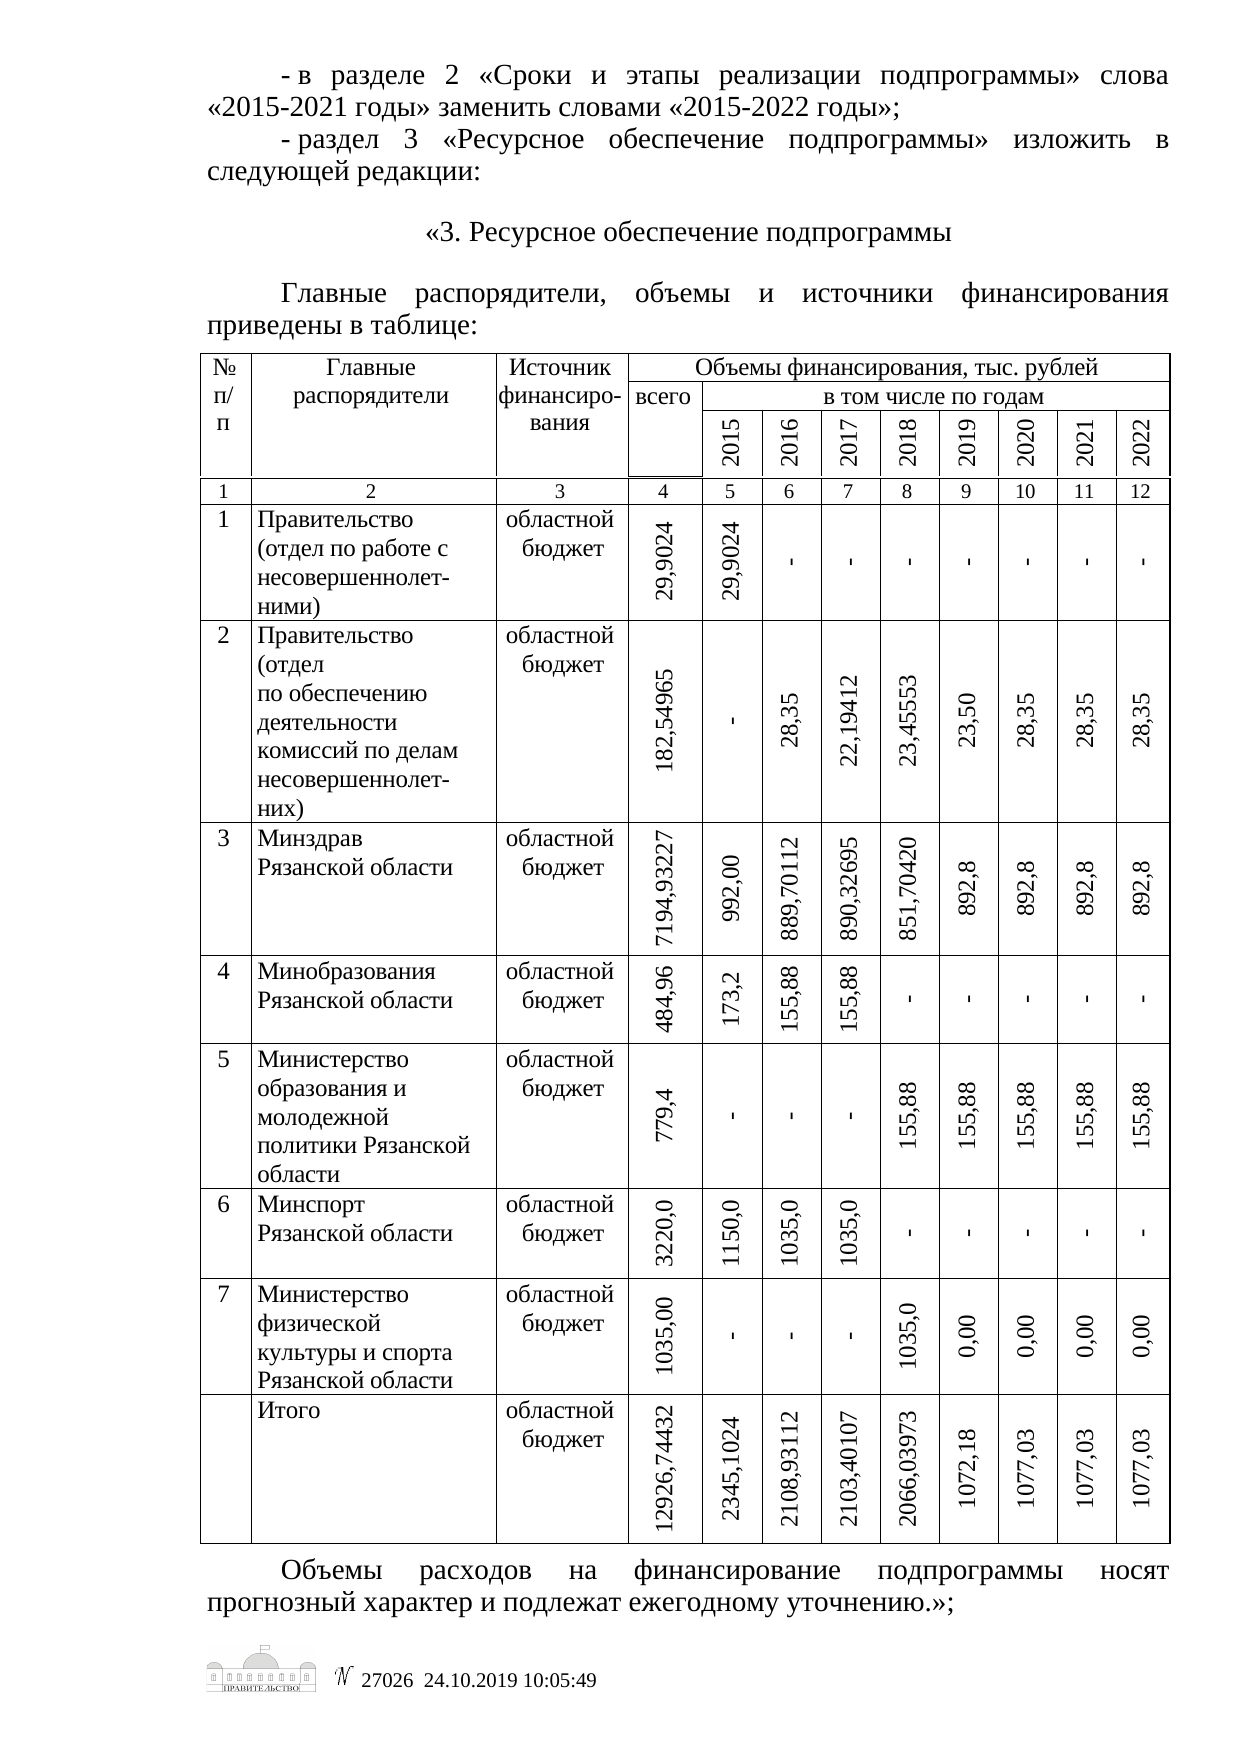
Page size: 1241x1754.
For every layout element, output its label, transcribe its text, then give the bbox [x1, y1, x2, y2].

table_cell 2103,40107 [822, 1395, 880, 1543]
table_cell 2016 [763, 411, 821, 476]
table_cell - [1058, 505, 1116, 619]
table_cell 155,88 [1117, 1044, 1169, 1188]
table_cell 29,9024 [703, 505, 762, 619]
table_cell - [822, 1044, 880, 1188]
table_cell Минобразования Рязанской области [252, 956, 496, 1043]
table_cell - [881, 505, 939, 619]
table_cell - [822, 1279, 880, 1394]
table_cell 892,8 [1058, 823, 1116, 955]
table_cell 23,50 [940, 621, 998, 822]
table_header 9 [940, 479, 998, 503]
table_cell 28,35 [763, 621, 821, 822]
table_cell 1077,03 [1117, 1395, 1169, 1543]
picture [330, 1663, 358, 1687]
table_cell 779,4 [629, 1044, 702, 1188]
table_cell Правительство (отдел по работе с несовершеннолет-ними) [252, 505, 496, 619]
table_header 4 [629, 479, 702, 503]
table_cell - [940, 1189, 998, 1278]
table_cell 1035,00 [629, 1279, 702, 1394]
table_cell 28,35 [999, 621, 1057, 822]
table_cell - [1058, 1189, 1116, 1278]
table_cell всего [629, 382, 702, 476]
table_cell областной бюджет [497, 823, 628, 955]
table_header 12 [1117, 479, 1169, 503]
table_cell 4 [201, 956, 251, 1043]
table_cell 892,8 [940, 823, 998, 955]
table_cell 1077,03 [999, 1395, 1057, 1543]
table_cell областной бюджет [497, 621, 628, 822]
table_header 2 [252, 479, 496, 503]
table_cell 155,88 [822, 956, 880, 1043]
table_cell областной бюджет [497, 1189, 628, 1278]
table_header 1 [201, 479, 251, 503]
table_cell 28,35 [1117, 621, 1169, 822]
table_cell 2017 [822, 411, 880, 476]
table_cell 2022 [1117, 411, 1169, 476]
table_cell 992,00 [703, 823, 762, 955]
table_cell 7194,93227 [629, 823, 702, 955]
table_header Главные распорядители [252, 354, 496, 476]
table_cell 155,88 [1058, 1044, 1116, 1188]
table_cell - [822, 505, 880, 619]
table_cell 2 [201, 621, 251, 822]
table_header 8 [881, 479, 939, 503]
table_cell 12926,74432 [629, 1395, 702, 1543]
table_cell 892,8 [1117, 823, 1169, 955]
picture [206, 1645, 316, 1692]
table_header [196, 59, 1181, 341]
table_cell 1077,03 [1058, 1395, 1116, 1543]
table_cell 1150,0 [703, 1189, 762, 1278]
table_header 10 [999, 479, 1057, 503]
table_cell - [703, 1279, 762, 1394]
table_cell - [1058, 956, 1116, 1043]
table_cell областной бюджет [497, 1044, 628, 1188]
table_cell Минспорт Рязанской области [252, 1189, 496, 1278]
table_cell - [999, 1189, 1057, 1278]
table_cell - [881, 1189, 939, 1278]
table_cell областной бюджет [497, 1279, 628, 1394]
table_cell 2108,93112 [763, 1395, 821, 1543]
table_cell 1035,0 [881, 1279, 939, 1394]
table_cell 173,2 [703, 956, 762, 1043]
table_cell областной бюджет [497, 956, 628, 1043]
table_cell 3220,0 [629, 1189, 702, 1278]
table_cell 2015 [703, 411, 762, 476]
table_cell 0,00 [1058, 1279, 1116, 1394]
table_cell Итого [252, 1395, 496, 1543]
table_cell 0,00 [1117, 1279, 1169, 1394]
table_cell 23,45553 [881, 621, 939, 822]
table_cell 484,96 [629, 956, 702, 1043]
table_cell 2020 [999, 411, 1057, 476]
table_cell Минздрав Рязанской области [252, 823, 496, 955]
table_cell 2021 [1058, 411, 1116, 476]
table_cell 155,88 [999, 1044, 1057, 1188]
table_header 5 [703, 479, 762, 503]
table_cell 182,54965 [629, 621, 702, 822]
table_cell - [1117, 956, 1169, 1043]
table_cell 6 [201, 1189, 251, 1278]
table_cell - [940, 505, 998, 619]
table_cell Министерство физической культуры и спорта Рязанской области [252, 1279, 496, 1394]
table_header 6 [763, 479, 821, 503]
table_cell 2066,03973 [881, 1395, 939, 1543]
table_cell 155,88 [940, 1044, 998, 1188]
table_cell - [703, 621, 762, 822]
table_header Источник финансиро-вания [497, 354, 628, 476]
table_cell 0,00 [999, 1279, 1057, 1394]
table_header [196, 1554, 1181, 1617]
table_cell 0,00 [940, 1279, 998, 1394]
table_cell 851,70420 [881, 823, 939, 955]
table_cell - [763, 505, 821, 619]
table_cell областной бюджет [497, 505, 628, 619]
table_cell Правительство (отдел по обеспечению деятельности комиссий по делам несовершеннолет-них) [252, 621, 496, 822]
table_cell 2018 [881, 411, 939, 476]
table_cell - [881, 956, 939, 1043]
table_cell - [999, 956, 1057, 1043]
table_cell 2019 [940, 411, 998, 476]
table_cell - [703, 1044, 762, 1188]
table_cell 155,88 [763, 956, 821, 1043]
table_cell 155,88 [881, 1044, 939, 1188]
table_cell областной бюджет [497, 1395, 628, 1543]
table_cell в том числе по годам [703, 382, 1169, 409]
table_cell - [1117, 1189, 1169, 1278]
table_cell Министерство образования и молодежной политики Рязанской области [252, 1044, 496, 1188]
table_cell - [763, 1044, 821, 1188]
table_cell 2345,1024 [703, 1395, 762, 1543]
table_header 3 [497, 479, 628, 503]
table_cell - [763, 1279, 821, 1394]
table_cell 1035,0 [822, 1189, 880, 1278]
table_header № п/п [201, 354, 251, 476]
table_cell 22,19412 [822, 621, 880, 822]
table_cell 892,8 [999, 823, 1057, 955]
table_cell - [1117, 505, 1169, 619]
table_cell 3 [201, 823, 251, 955]
table_cell - [940, 956, 998, 1043]
table_cell 5 [201, 1044, 251, 1188]
table_cell 1035,0 [763, 1189, 821, 1278]
table_cell [201, 1395, 251, 1543]
table_cell 890,32695 [822, 823, 880, 955]
table_cell 28,35 [1058, 621, 1116, 822]
table_cell 1 [201, 505, 251, 619]
table_cell 7 [201, 1279, 251, 1394]
table_cell - [999, 505, 1057, 619]
table_cell 889,70112 [763, 823, 821, 955]
table_header Объемы финансирования, тыс. рублей [629, 354, 1169, 381]
table_cell 29,9024 [629, 505, 702, 619]
table_header 7 [822, 479, 880, 503]
table_cell 1072,18 [940, 1395, 998, 1543]
table_header 11 [1058, 479, 1116, 503]
